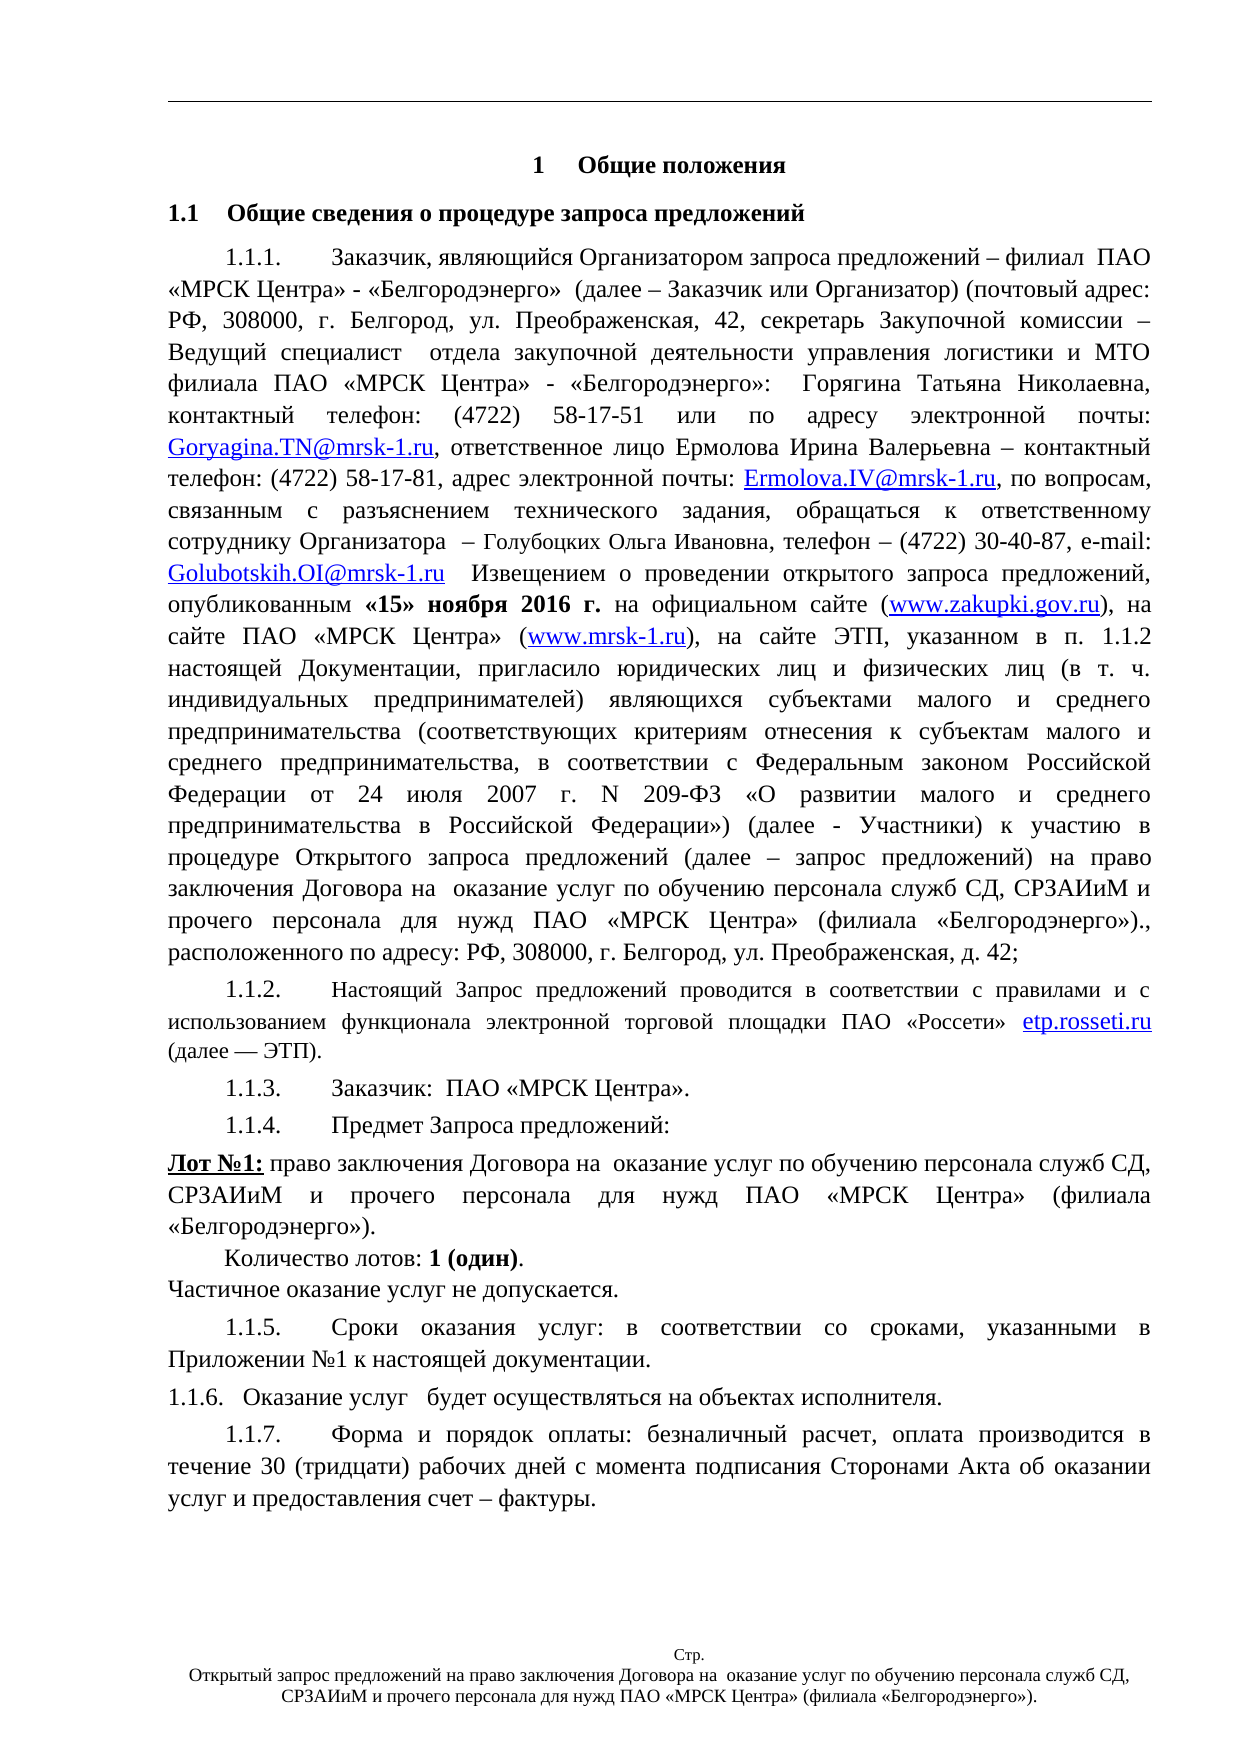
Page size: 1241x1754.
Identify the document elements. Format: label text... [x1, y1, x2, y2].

text Лот №1: право заключения Договора на оказание услуг по обучению персонала служб СД, СРЗАИиМ и прочего персонала для нужд ПАО «МРСК Центра» (филиала «Белгородэнерго»). [168, 1148, 1152, 1240]
list Оказание услуг будет осуществляться на объектах исполнителя. [168, 1382, 1152, 1410]
list Форма и порядок оплаты: безналичный расчет, оплата производится в течение 30 (тридцати) рабочих дней с момента подписания Сторонами Акта об оказании услуг и предоставления счет – фактуры. [168, 1419, 1152, 1511]
list Сроки оказания услуг: в соответствии со сроками, указанными в Приложении №1 к настоящей документации. [168, 1312, 1152, 1373]
list Предмет Запроса предложений: [168, 1110, 1152, 1139]
list Заказчик: ПАО «МРСК Центра». [168, 1073, 1152, 1101]
list Частичное оказание услуг не допускается. [168, 1274, 1152, 1303]
subtitle Общие сведения о процедуре запроса предложений [168, 198, 1152, 227]
subtitle Общие положения [166, 150, 1152, 179]
text Количество лотов: 1 (один). [168, 1243, 1152, 1272]
list Настоящий Запрос предложений проводится в соответствии с правилами и с использованием функционала электронной торговой площадки ПАО «Россети» etp.rosseti.ru (далее — ЭТП). [168, 974, 1152, 1064]
